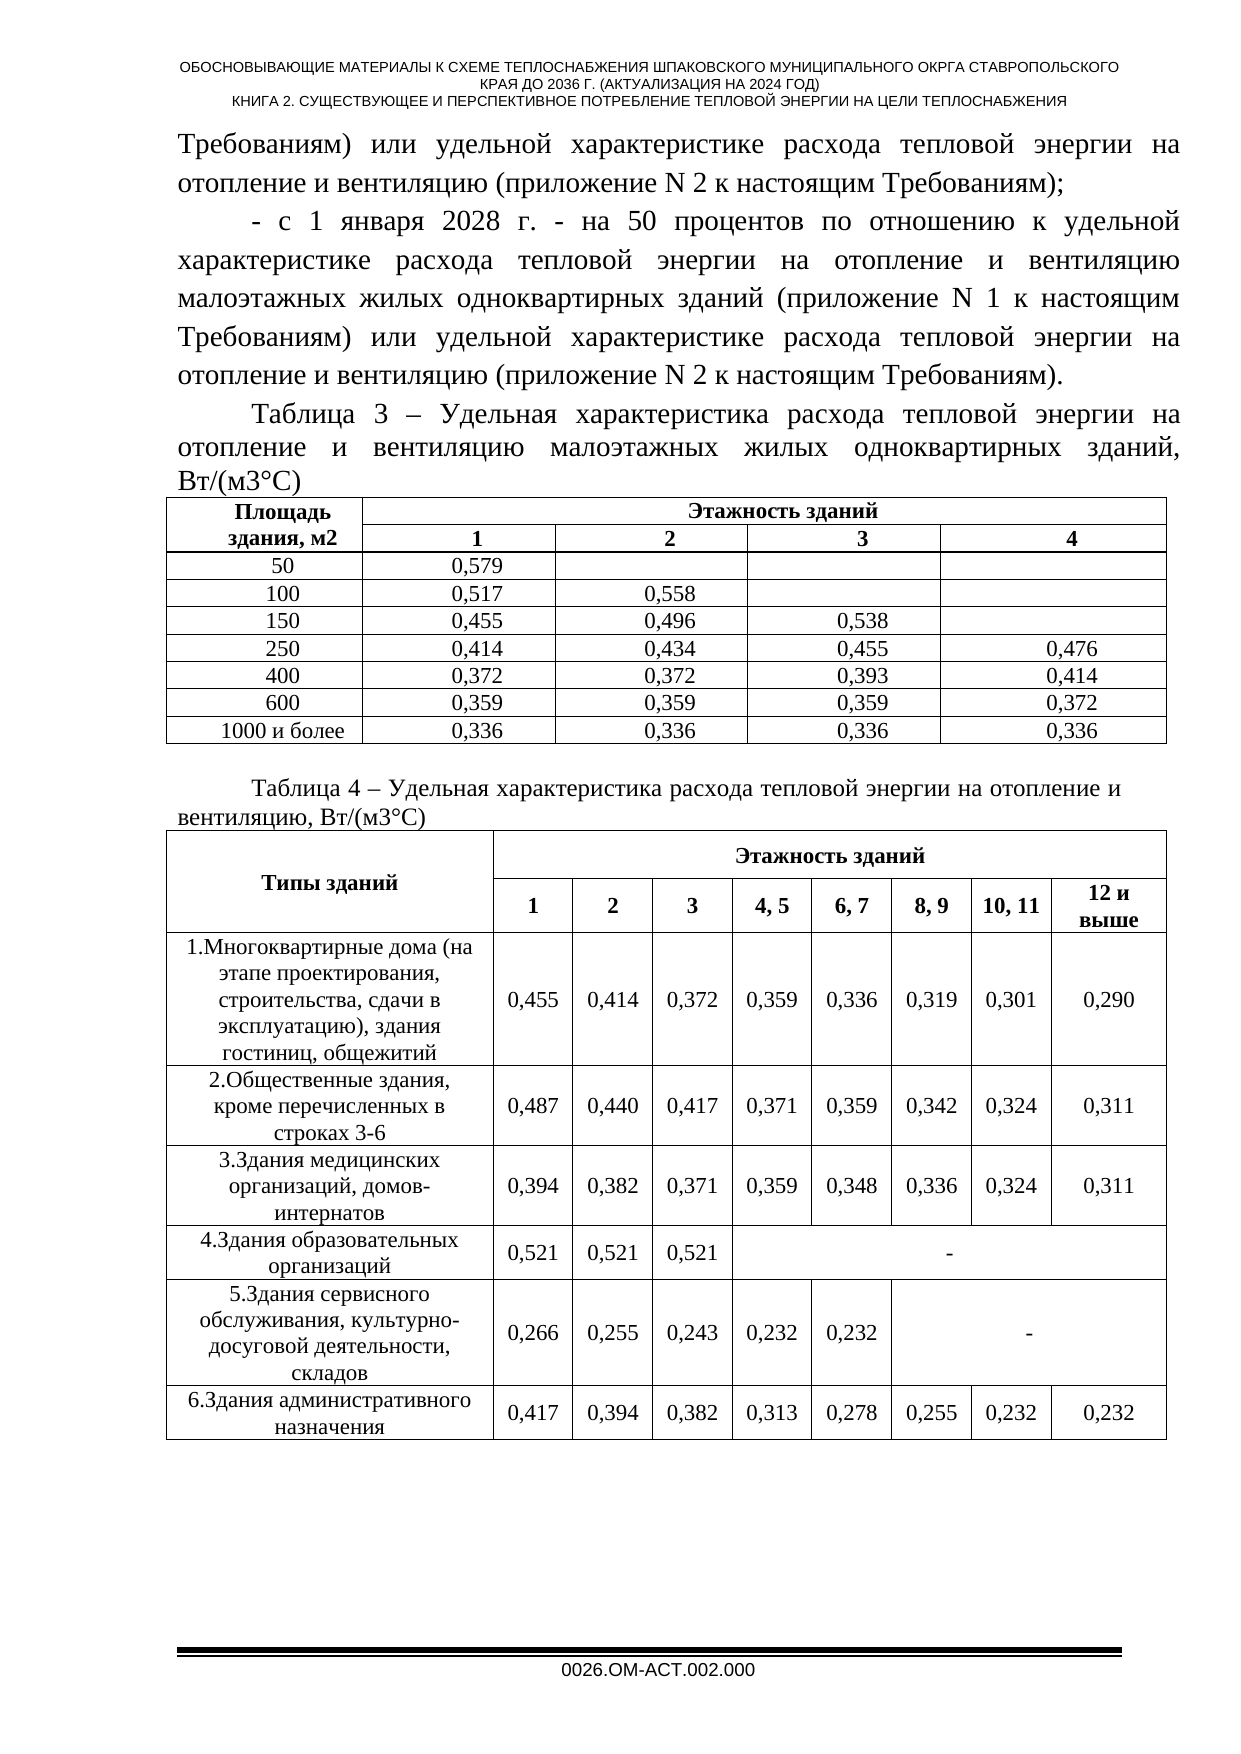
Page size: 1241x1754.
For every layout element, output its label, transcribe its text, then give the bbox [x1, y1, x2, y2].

table_cell 0,311 [1052, 1066, 1166, 1145]
table_cell 0,394 [494, 1146, 572, 1225]
table_cell 100 [167, 580, 362, 606]
table_cell 0,336 [748, 717, 940, 743]
table_cell 0,371 [653, 1146, 732, 1225]
table_cell 0,266 [494, 1280, 572, 1385]
table_cell 0,336 [556, 717, 747, 743]
table_cell 0,371 [733, 1066, 811, 1145]
table_cell 8, 9 [892, 879, 971, 932]
table_cell 0,455 [748, 635, 940, 661]
table_cell 0,393 [748, 662, 940, 688]
table_cell 10, 11 [972, 879, 1051, 932]
table_cell 0,359 [748, 689, 940, 716]
table_cell 0,311 [1052, 1146, 1166, 1225]
table_cell 0,278 [812, 1386, 891, 1439]
table_cell [556, 553, 747, 579]
table_cell [941, 553, 1166, 579]
table_cell 2 [556, 525, 747, 551]
table_cell 0,382 [573, 1146, 652, 1225]
table_cell 0,359 [556, 689, 747, 716]
table_cell 600 [167, 689, 362, 716]
table_cell 50 [167, 553, 362, 579]
table_cell 0,336 [941, 717, 1166, 743]
table_cell 0,232 [1052, 1386, 1166, 1439]
table_header Типы зданий [167, 831, 493, 932]
table_cell 4 [941, 525, 1166, 551]
table_cell 250 [167, 635, 362, 661]
table_cell 4, 5 [733, 879, 811, 932]
table_cell 3 [748, 525, 940, 551]
table_cell 1000 и более [167, 717, 362, 743]
table_cell 12 и выше [1052, 879, 1166, 932]
table_cell 2 [573, 879, 652, 932]
table_cell 150 [167, 607, 362, 633]
table_cell [748, 580, 940, 606]
table_cell 0,319 [892, 933, 971, 1065]
table_cell 2.Общественные здания, кроме перечисленных в строках 3-6 [167, 1066, 493, 1145]
table_cell 4.Здания образовательных организаций [167, 1226, 493, 1279]
table_cell [941, 607, 1166, 633]
table_cell 0,336 [363, 717, 555, 743]
table_cell 0,558 [556, 580, 747, 606]
table_cell 0,487 [494, 1066, 572, 1145]
table_header Площадь здания, м2 [167, 498, 362, 551]
table_cell 0,342 [892, 1066, 971, 1145]
table_cell [941, 580, 1166, 606]
table_cell 0,414 [363, 635, 555, 661]
table_cell 1 [494, 879, 572, 932]
table_cell 6.Здания административного назначения [167, 1386, 493, 1439]
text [177, 126, 1181, 198]
table_cell 6, 7 [812, 879, 891, 932]
table_cell 0,255 [573, 1280, 652, 1385]
table_cell 0,372 [363, 662, 555, 688]
table_cell 0,476 [941, 635, 1166, 661]
table_cell 0,517 [363, 580, 555, 606]
table_cell 0,232 [733, 1280, 811, 1385]
table_cell 3.Здания медицинских организаций, домов-интернатов [167, 1146, 493, 1225]
table_cell 0,382 [653, 1386, 732, 1439]
table_cell 0,521 [573, 1226, 652, 1279]
table_cell 0,440 [573, 1066, 652, 1145]
table_cell 1 [363, 525, 555, 551]
table_cell 0,359 [812, 1066, 891, 1145]
table_cell 400 [167, 662, 362, 688]
table_cell 0,243 [653, 1280, 732, 1385]
table_cell 1.Многоквартирные дома (на этапе проектирования, строительства, сдачи в эксплуатацию), здания гостиниц, общежитий [167, 933, 493, 1065]
table_cell 0,290 [1052, 933, 1166, 1065]
table_cell 5.Здания сервисного обслуживания, культурно-досуговой деятельности, складов [167, 1280, 493, 1385]
table_cell 0,232 [972, 1386, 1051, 1439]
table_header Этажность зданий [494, 831, 1166, 878]
table_cell 0,455 [494, 933, 572, 1065]
text Таблица 4 – Удельная характеристика расхода тепловой энергии на отопление и вентиляцию, Вт/(м3°С) [177, 773, 1122, 830]
table_cell 0,336 [812, 933, 891, 1065]
table_cell 0,336 [892, 1146, 971, 1225]
table_cell 0,313 [733, 1386, 811, 1439]
table_cell 0,324 [972, 1146, 1051, 1225]
table_cell 0,521 [653, 1226, 732, 1279]
table_cell 0,417 [494, 1386, 572, 1439]
table_cell - [892, 1280, 1166, 1385]
table_cell 0,414 [941, 662, 1166, 688]
table_cell 0,372 [941, 689, 1166, 716]
table_cell 0,301 [972, 933, 1051, 1065]
table_cell 3 [653, 879, 732, 932]
table_cell 0,417 [653, 1066, 732, 1145]
table_cell 0,455 [363, 607, 555, 633]
table_cell 0,434 [556, 635, 747, 661]
table_cell 0,579 [363, 553, 555, 579]
table_header Этажность зданий [363, 498, 1166, 524]
table_cell 0,359 [733, 1146, 811, 1225]
table_cell 0,359 [733, 933, 811, 1065]
table_cell 0,348 [812, 1146, 891, 1225]
table_cell 0,372 [556, 662, 747, 688]
text Таблица 3 – Удельная характеристика расхода тепловой энергии на отопление и вентиляцию малоэтажных жилых одноквартирных зданий, Вт/(м3°С) [177, 396, 1181, 497]
table_cell 0,394 [573, 1386, 652, 1439]
table_cell 0,232 [812, 1280, 891, 1385]
table_cell - [733, 1226, 1166, 1279]
table_cell 0,359 [363, 689, 555, 716]
table_cell 0,372 [653, 933, 732, 1065]
table_cell [748, 553, 940, 579]
table_cell 0,324 [972, 1066, 1051, 1145]
text - с 1 января 2028 г. - на 50 процентов по отношению к удельной характеристике расхода тепловой энергии на отопление и вентиляцию малоэтажных жилых одноквартирных зданий (приложение N 1 к настоящим Требованиям) или удельной характеристике расхода тепловой энергии на отопление и вентиляцию (приложение N 2 к настоящим Требованиям). [177, 203, 1181, 391]
table_cell 0,255 [892, 1386, 971, 1439]
table_cell 0,538 [748, 607, 940, 633]
table_cell 0,496 [556, 607, 747, 633]
table_cell 0,414 [573, 933, 652, 1065]
table_cell 0,521 [494, 1226, 572, 1279]
